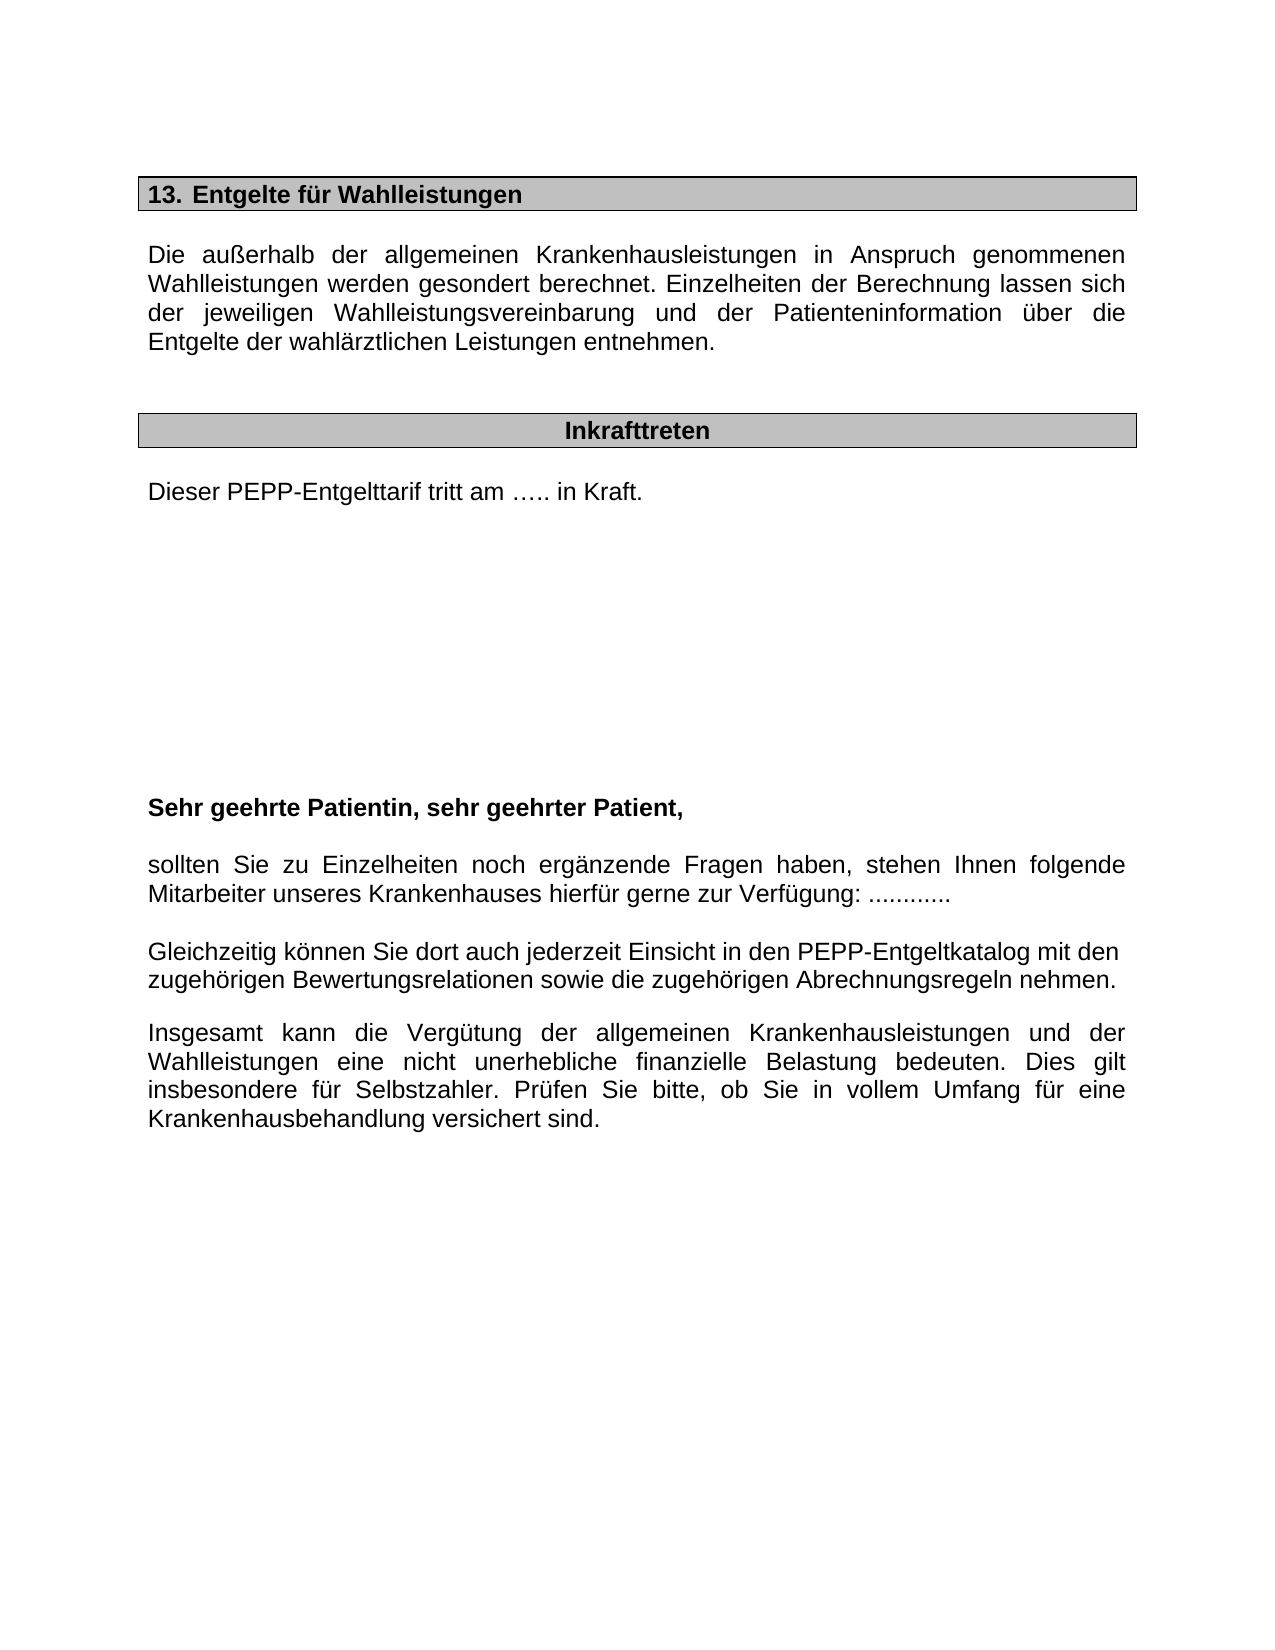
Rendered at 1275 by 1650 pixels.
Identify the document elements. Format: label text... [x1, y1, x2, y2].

text 13. Entgelte für Wahlleistungen [139, 178, 1136, 210]
text Die außerhalb der allgemeinen Krankenhausleistungen in Anspruch genommenen Wahlleistungen werden gesondert berechnet. Einzelheiten der Berechnung lassen sich der jeweiligen Wahlleistungsvereinbarung und der Patienteninformation über die Entgelte der wahlärztlichen Leistungen entnehmen. [148, 240, 1127, 355]
text Gleichzeitig können Sie dort auch jederzeit Einsicht in den PEPP-Entgeltkatalog mit den zugehörigen Bewertungsrelationen sowie die zugehörigen Abrechnungsregeln nehmen. [148, 936, 1127, 994]
text Inkrafttreten [139, 414, 1136, 447]
subtitle Sehr geehrte Patientin, sehr geehrter Patient, [148, 793, 1127, 821]
subtitle sollten Sie zu Einzelheiten noch ergänzende Fragen haben, stehen Ihnen folgende Mitarbeiter unseres Krankenhauses hierfür gerne zur Verfügung: ............ [148, 850, 1127, 908]
subtitle Insgesamt kann die Vergütung der allgemeinen Krankenhausleistungen und der Wahlleistungen eine nicht unerhebliche finanzielle Belastung bedeuten. Dies gilt insbesondere für Selbstzahler. Prüfen Sie bitte, ob Sie in vollem Umfang für eine Krankenhausbehandlung versichert sind. [148, 1018, 1127, 1133]
text Dieser PEPP-Entgelttarif tritt am ….. in Kraft. [148, 476, 1127, 505]
